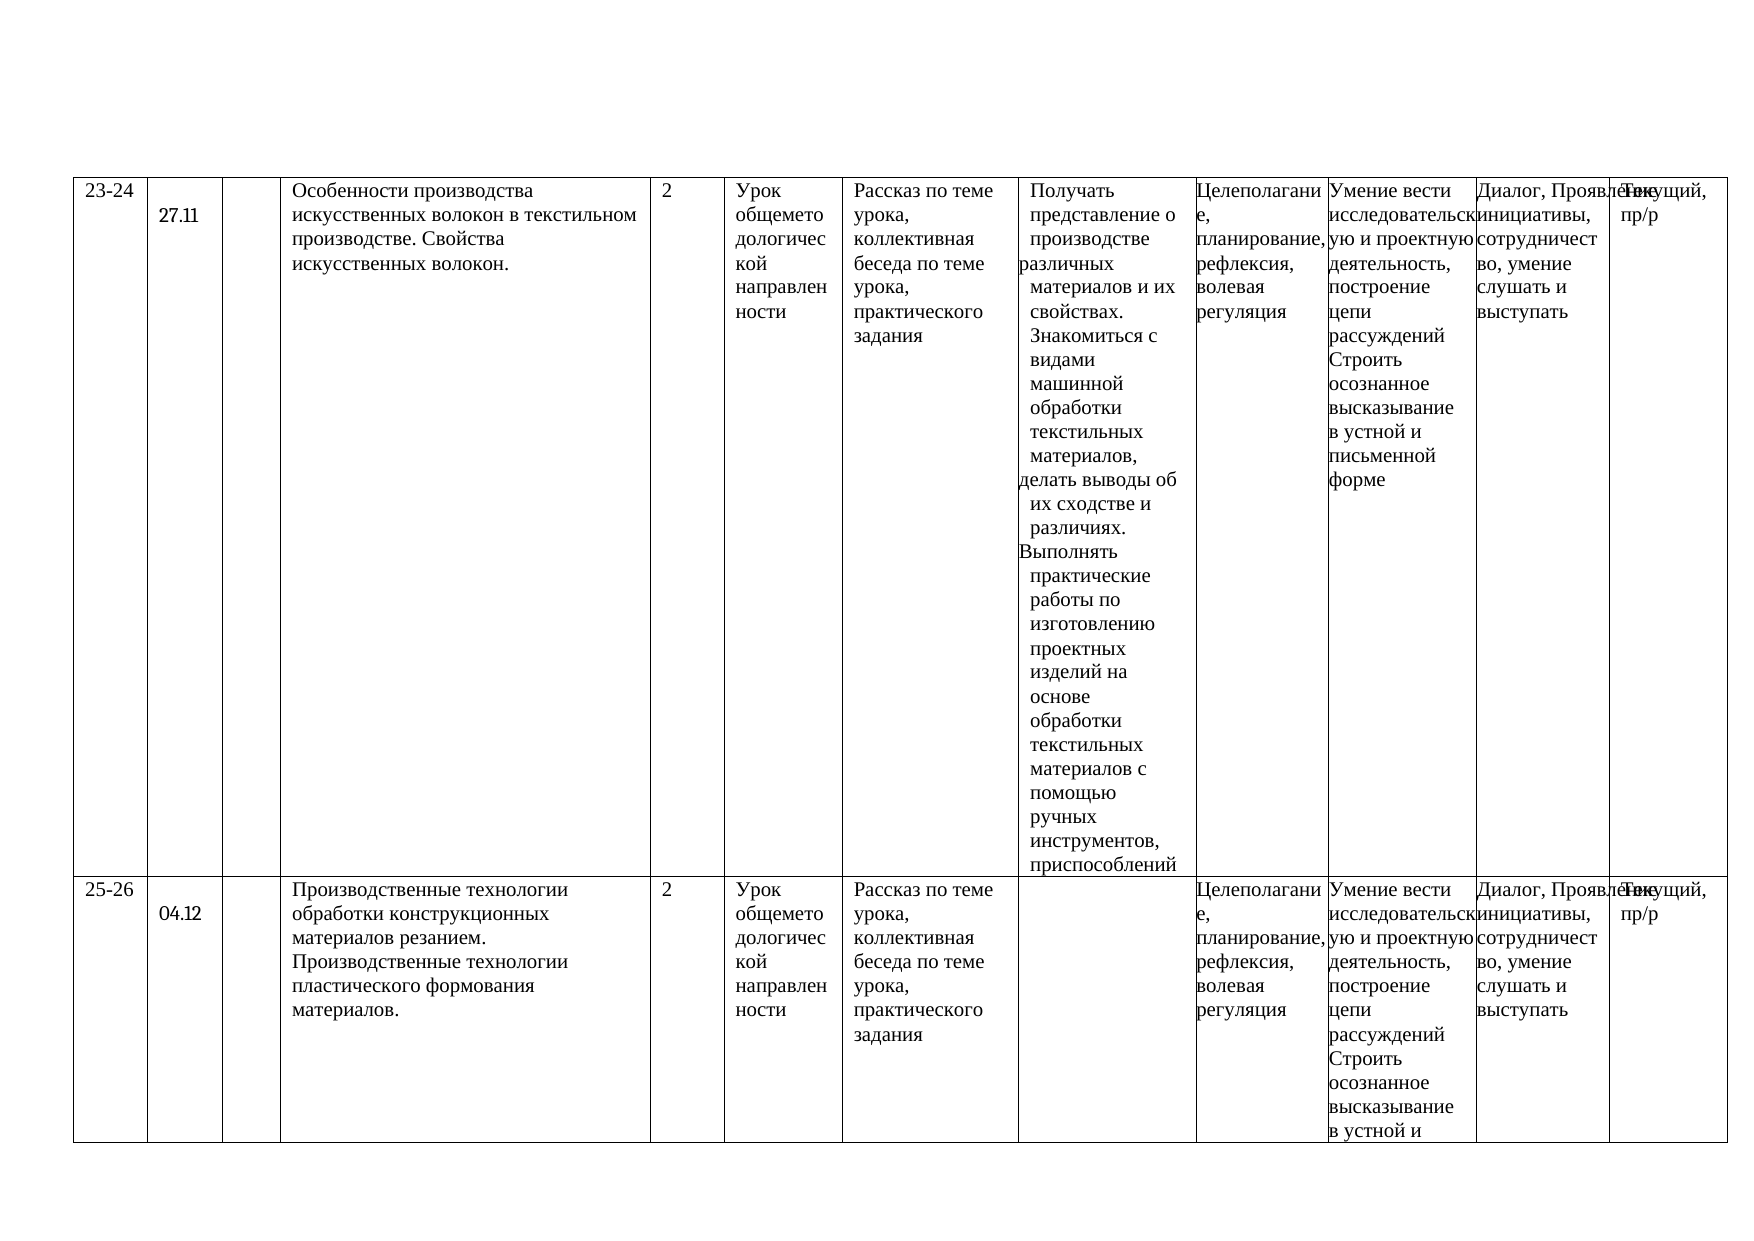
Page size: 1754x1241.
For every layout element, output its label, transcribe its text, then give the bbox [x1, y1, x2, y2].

table_cell [1019, 877, 1196, 1142]
table_cell 2 [651, 178, 724, 876]
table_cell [281, 877, 650, 1142]
table_cell Текущий, пр/р [1610, 877, 1727, 1142]
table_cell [725, 877, 842, 1142]
table_cell Урок общеметодологической направленности [725, 178, 842, 876]
table_cell [223, 178, 280, 876]
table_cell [1197, 178, 1328, 876]
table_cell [1329, 877, 1476, 1142]
table_cell 2 [651, 877, 724, 1142]
table_cell 04.12 [148, 877, 222, 1142]
table_cell 23-24 [74, 178, 147, 876]
table_cell Особенности производства искусственных волокон в текстильном производстве. Свойства искусственных волокон. [281, 178, 650, 876]
table_cell Текущий, пр/р [1610, 178, 1727, 876]
table_cell Получать представление о производстве различных материалов и их свойствах. Знакомиться с видами машинной обработки текстильных материалов, делать выводы об их сходстве и различиях. Выполнять практические работы по изготовлению проектных изделий на основе обработки текстильных материалов с помощью ручных инструментов, приспособлений [1019, 178, 1196, 876]
table_cell 25-26 [74, 877, 147, 1142]
table_cell [223, 877, 280, 1142]
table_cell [1477, 178, 1609, 876]
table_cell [843, 877, 1018, 1142]
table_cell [1329, 178, 1476, 876]
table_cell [843, 178, 1018, 876]
table_cell 27.11 [148, 178, 222, 876]
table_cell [1197, 877, 1328, 1142]
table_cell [1477, 877, 1609, 1142]
